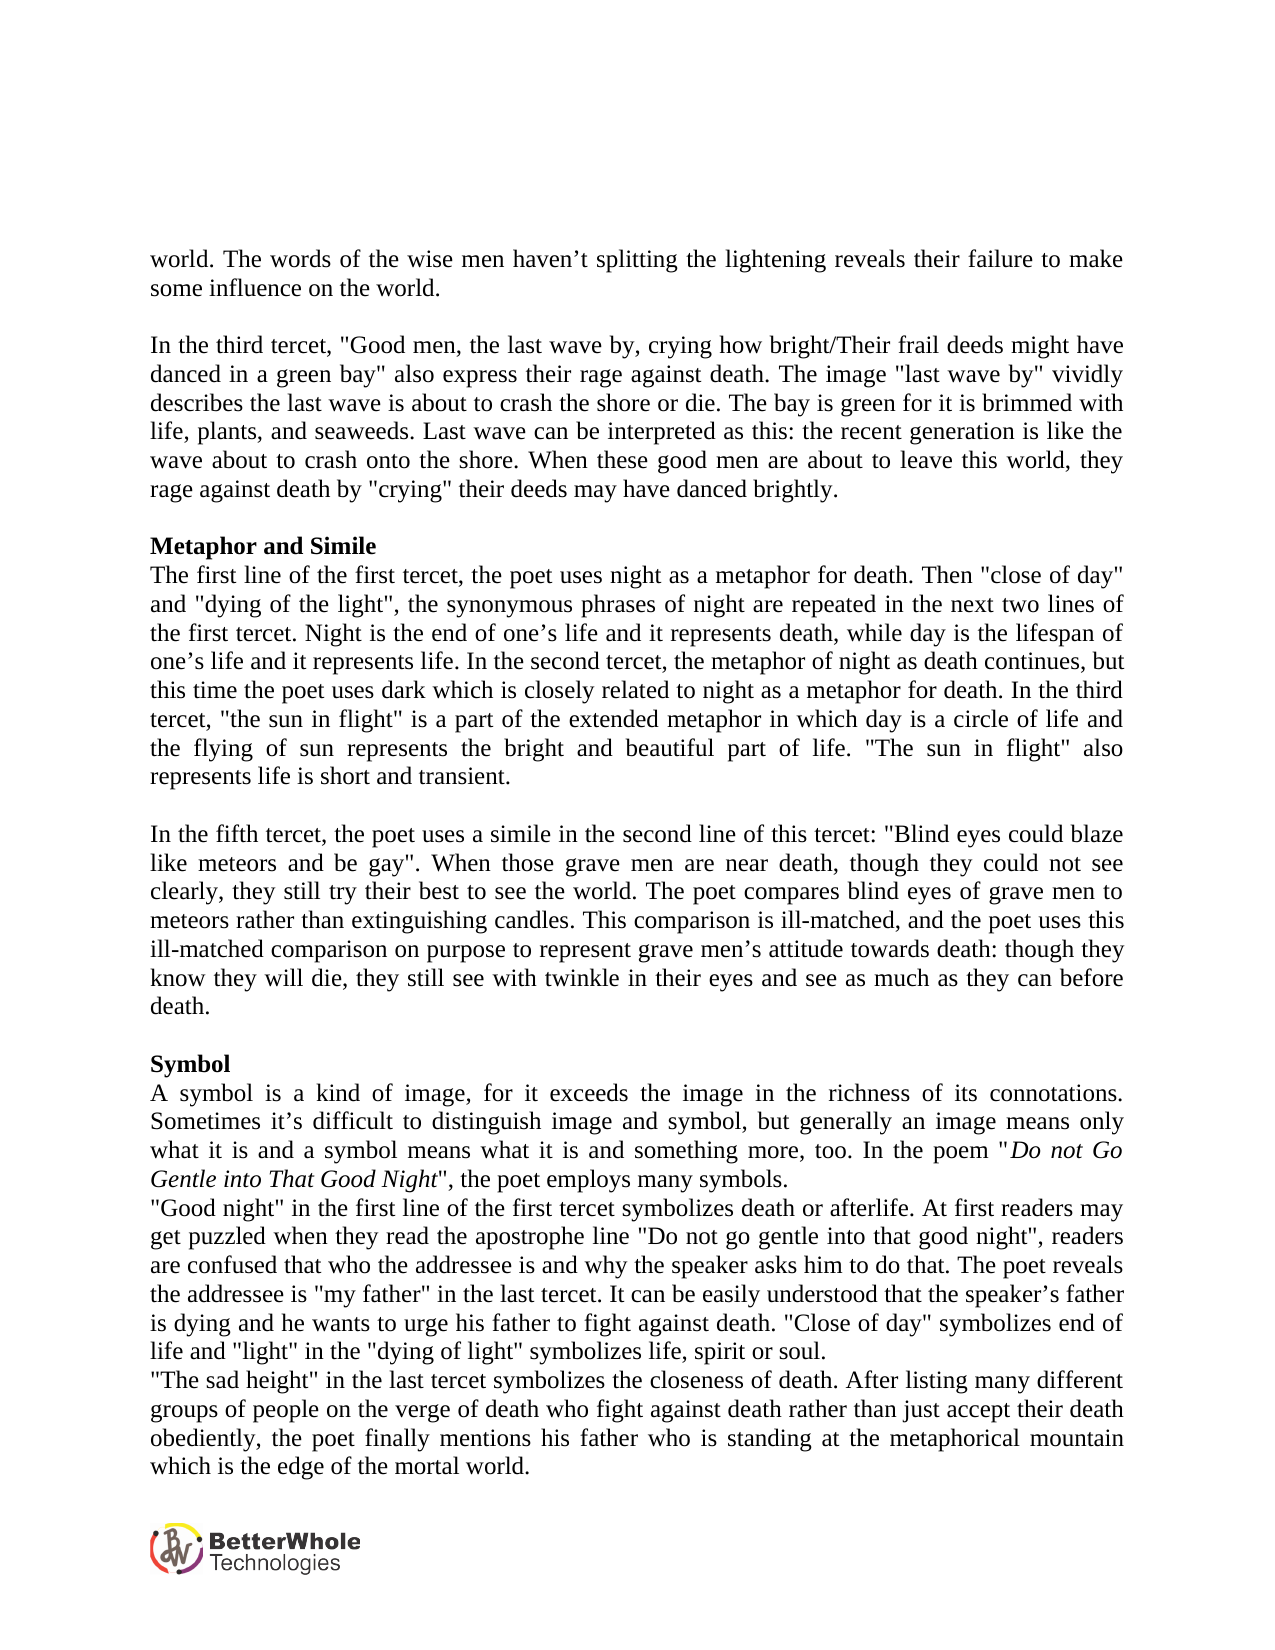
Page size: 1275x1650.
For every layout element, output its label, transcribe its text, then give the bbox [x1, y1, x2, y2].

text A symbol is a kind of image, for it exceeds the image in the richness of its connotations. Sometimes it’s difficult to distinguish image and symbol, but generally an image means only what it is and a symbol means what it is and something more, too. In the poem "Do not Go Gentle into That Good Night", the poet employs many symbols. [150, 1078, 1125, 1193]
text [150, 244, 1125, 301]
text Metaphor and Simile [150, 531, 1125, 560]
text In the third tercet, "Good men, the last wave by, crying how bright/Their frail deeds might have danced in a green bay" also express their rage against death. The image "last wave by" vividly describes the last wave is about to crash the shore or die. The bay is green for it is brimmed with life, plants, and seaweeds. Last wave can be interpreted as this: the recent generation is like the wave about to crash onto the shore. When these good men are about to leave this world, they rage against death by "crying" their deeds may have danced brightly. [150, 330, 1125, 503]
text "The sad height" in the last tercet symbolizes the closeness of death. After listing many different groups of people on the verge of death who fight against death rather than just accept their death obediently, the poet finally mentions his father who is standing at the metaphorical mountain which is the edge of the mortal world. [150, 1365, 1125, 1480]
text In the fifth tercet, the poet uses a simile in the second line of this tercet: "Blind eyes could blaze like meteors and be gay". When those grave men are near death, though they could not see clearly, they still try their best to see the world. The poet compares blind eyes of grave men to meteors rather than extinguishing candles. This comparison is ill-matched, and the poet uses this ill-matched comparison on purpose to represent grave men’s attitude towards death: though they know they will die, they still see with twinkle in their eyes and see as much as they can before death. [150, 819, 1125, 1020]
text Symbol [150, 1049, 1125, 1078]
text The first line of the first tercet, the poet uses night as a metaphor for death. Then "close of day" and "dying of the light", the synonymous phrases of night are repeated in the next two lines of the first tercet. Night is the end of one’s life and it represents death, while day is the lifespan of one’s life and it represents life. In the second tercet, the metaphor of night as death continues, but this time the poet uses dark which is closely related to night as a metaphor for death. In the third tercet, "the sun in flight" is a part of the extended metaphor in which day is a circle of life and the flying of sun represents the bright and beautiful part of life. "The sun in flight" also represents life is short and transient. [150, 560, 1125, 790]
picture [150, 1523, 360, 1575]
text "Good night" in the first line of the first tercet symbolizes death or afterlife. At first readers may get puzzled when they read the apostrophe line "Do not go gentle into that good night", readers are confused that who the addressee is and why the speaker asks him to do that. The poet reveals the addressee is "my father" in the last tercet. It can be easily understood that the speaker’s father is dying and he wants to urge his father to fight against death. "Close of day" symbolizes end of life and "light" in the "dying of light" symbolizes life, spirit or soul. [150, 1193, 1125, 1365]
